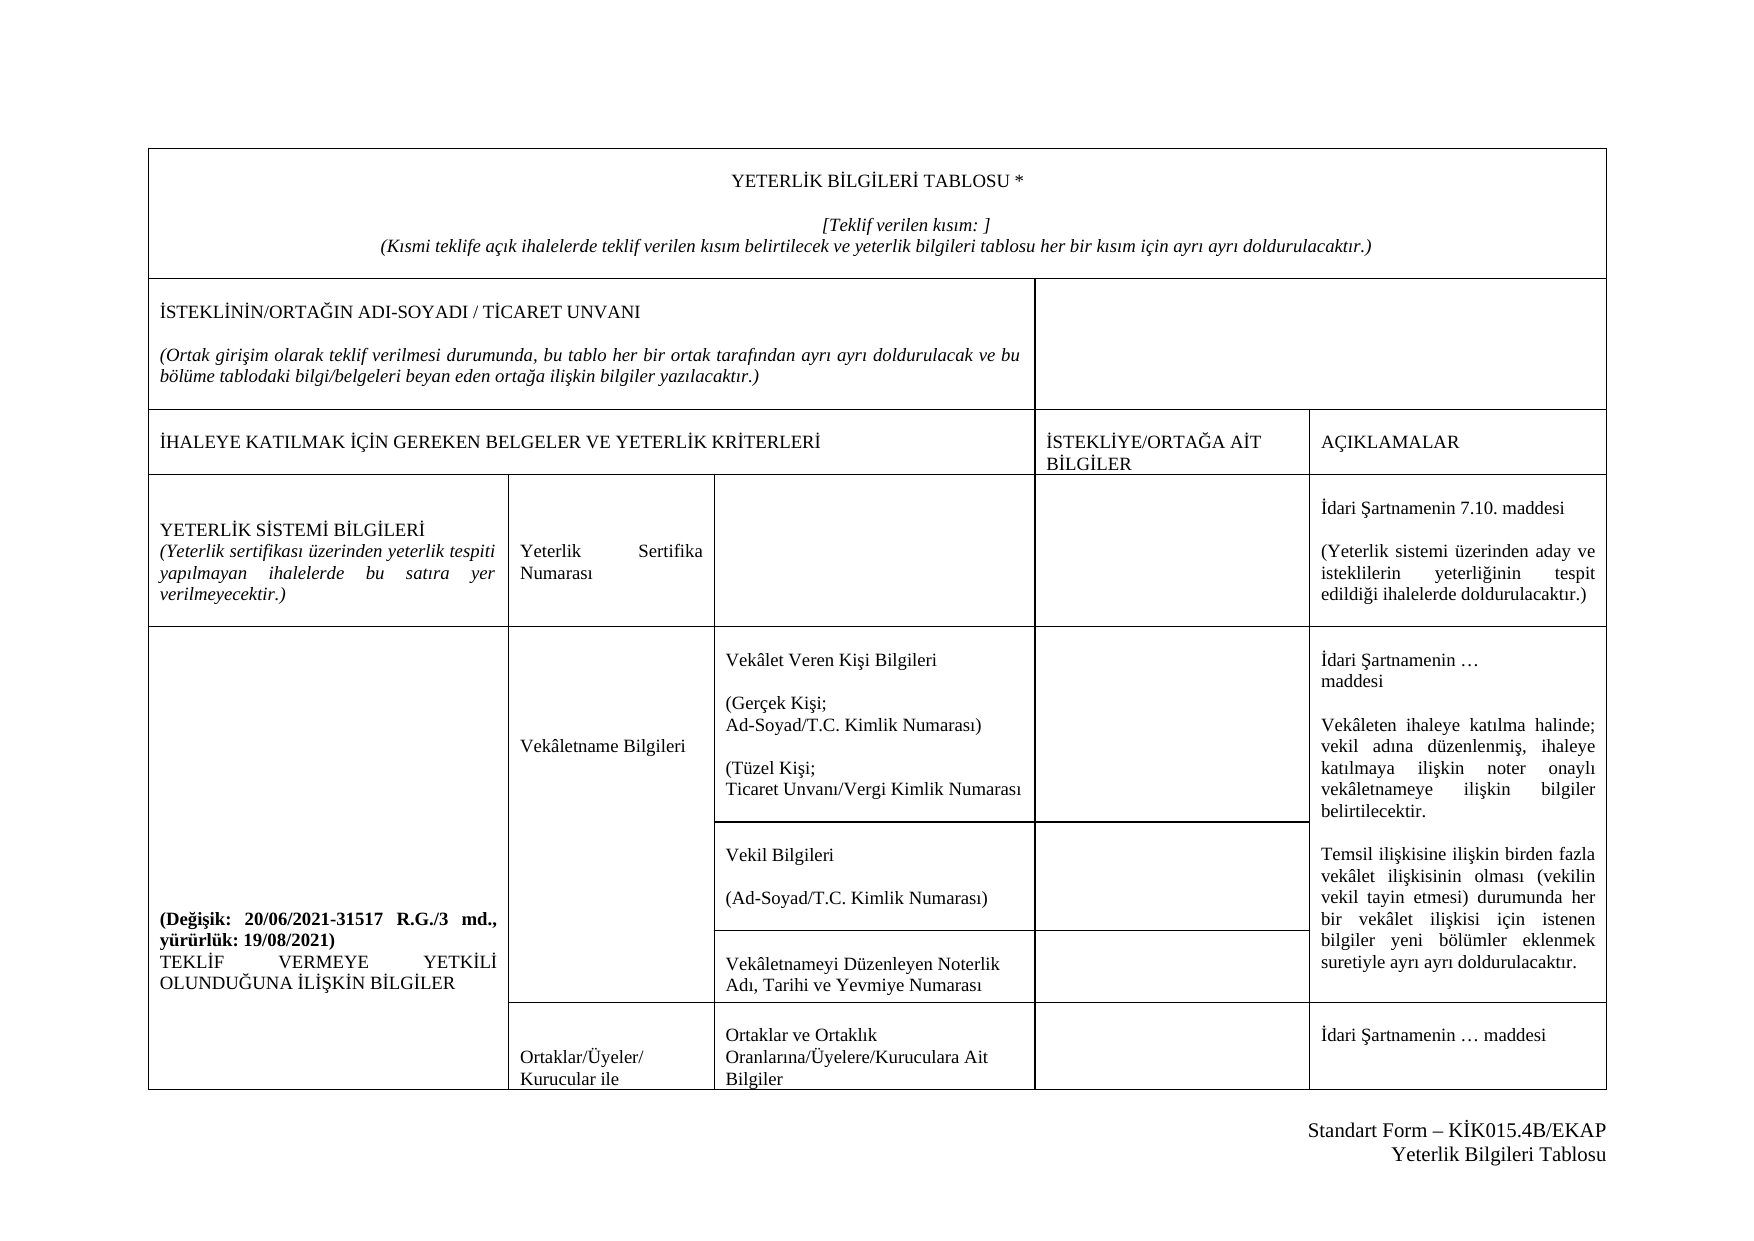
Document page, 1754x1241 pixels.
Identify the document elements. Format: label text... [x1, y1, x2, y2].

table_cell [1036, 1003, 1309, 1089]
table_cell AÇIKLAMALAR [1310, 410, 1606, 474]
table_cell İSTEKLİNİN/ORTAĞIN ADI-SOYADI / TİCARET UNVANI (Ortak girişim olarak teklif verilmesi durumunda, bu tablo her bir ortak tarafından ayrı ayrı doldurulacak ve bu bölüme tablodaki bilgi/belgeleri beyan eden ortağa ilişkin bilgiler yazılacaktır.) [149, 279, 1034, 408]
table_cell (Değişik: 20/06/2021-31517 R.G./3 md., yürürlük: 19/08/2021) TEKLİF VERMEYE YETKİLİ OLUNDUĞUNA İLİŞKİN BİLGİLER [149, 627, 508, 1089]
table_cell [1036, 279, 1606, 408]
table_cell [1036, 475, 1309, 626]
table_cell Vekil Bilgileri (Ad-Soyad/T.C. Kimlik Numarası) [715, 823, 1034, 930]
table_cell İSTEKLİYE/ORTAĞA AİT BİLGİLER [1036, 410, 1309, 474]
table_cell Vekâlet Veren Kişi Bilgileri (Gerçek Kişi; Ad-Soyad/T.C. Kimlik Numarası) (Tüzel Kişi; Ticaret Unvanı/Vergi Kimlik Numarası [715, 627, 1034, 821]
table_cell [1036, 823, 1309, 930]
table_cell Vekâletname Bilgileri [509, 627, 714, 1002]
table_cell YETERLİK SİSTEMİ BİLGİLERİ (Yeterlik sertifikası üzerinden yeterlik tespiti yapılmayan ihalelerde bu satıra yer verilmeyecektir.) [149, 475, 508, 626]
table_cell İHALEYE KATILMAK İÇİN GEREKEN BELGELER VE YETERLİK KRİTERLERİ [149, 410, 1034, 474]
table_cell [509, 1003, 714, 1089]
table_cell Yeterlik Sertifika Numarası [509, 475, 714, 626]
table_cell [1036, 931, 1309, 1002]
table_cell Vekâletnameyi Düzenleyen Noterlik Adı, Tarihi ve Yevmiye Numarası [715, 931, 1034, 1002]
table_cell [1310, 1003, 1606, 1089]
table_cell İdari Şartnamenin … maddesi Vekâleten ihaleye katılma halinde; vekil adına düzenlenmiş, ihaleye katılmaya ilişkin noter onaylı vekâletnameye ilişkin bilgiler belirtilecektir. Temsil ilişkisine ilişkin birden fazla vekâlet ilişkisinin olması (vekilin vekil tayin etmesi) durumunda her bir vekâlet ilişkisi için istenen bilgiler yeni bölümler eklenmek suretiyle ayrı ayrı doldurulacaktır. [1310, 627, 1606, 1002]
table_cell [715, 475, 1034, 626]
table_cell [1036, 627, 1309, 821]
table_cell Ortaklar ve Ortaklık Oranlarına/Üyelere/Kuruculara Ait Bilgiler [715, 1003, 1034, 1089]
table_cell İdari Şartnamenin 7.10. maddesi (Yeterlik sistemi üzerinden aday ve isteklilerin yeterliğinin tespit edildiği ihalelerde doldurulacaktır.) [1310, 475, 1606, 626]
table_header YETERLİK BİLGİLERİ TABLOSU * [Teklif verilen kısım: ] (Kısmi teklife açık ihalelerde teklif verilen kısım belirtilecek ve yeterlik bilgileri tablosu her bir kısım için ayrı ayrı doldurulacaktır.) [149, 149, 1606, 278]
